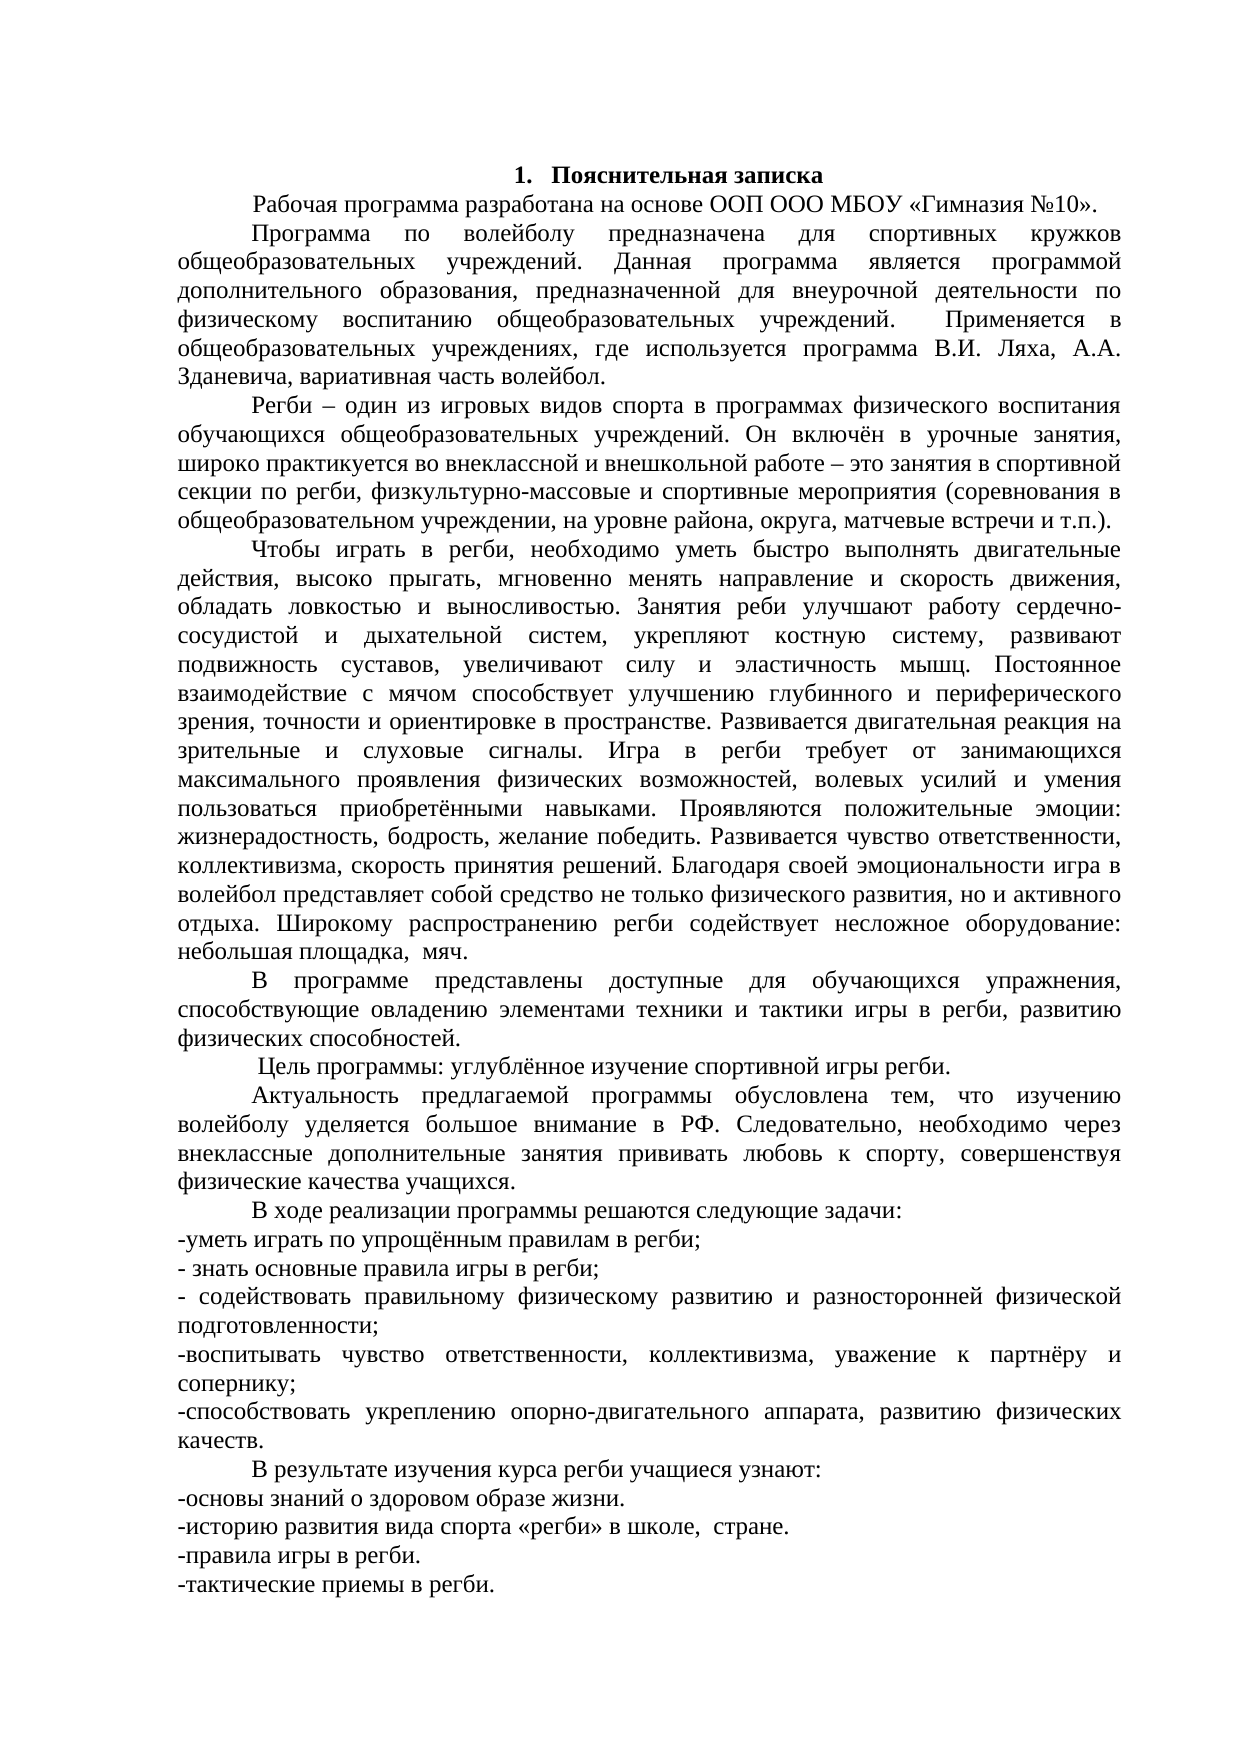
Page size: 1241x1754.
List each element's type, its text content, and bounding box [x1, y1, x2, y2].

text -основы знаний о здоровом образе жизни. [177, 1483, 1122, 1511]
text - знать основные правила игры в регби; [177, 1253, 1122, 1281]
text Актуальность предлагаемой программы обусловлена тем, что изучению волейболу уделяется большое внимание в РФ. Следовательно, необходимо через внеклассные дополнительные занятия прививать любовь к спорту, совершенствуя физические качества учащихся. [177, 1080, 1122, 1195]
text -уметь играть по упрощённым правилам в регби; [177, 1224, 1122, 1253]
text Программа по волейболу предназначена для спортивных кружков общеобразовательных учреждений. Данная программа является программой дополнительного образования, предназначенной для внеурочной деятельности по физическому воспитанию общеобразовательных учреждений. Применяется в общеобразовательных учреждениях, где используется программа В.И. Ляха, А.А. Зданевича, вариативная часть волейбол. [177, 218, 1122, 390]
text Чтобы играть в регби, необходимо уметь быстро выполнять двигательные действия, высоко прыгать, мгновенно менять направление и скорость движения, обладать ловкостью и выносливостью. Занятия реби улучшают работу сердечно-сосудистой и дыхательной систем, укрепляют костную систему, развивают подвижность суставов, увеличивают силу и эластичность мышц. Постоянное взаимодействие с мячом способствует улучшению глубинного и периферического зрения, точности и ориентировке в пространстве. Развивается двигательная реакция на зрительные и слуховые сигналы. Игра в регби требует от занимающихся максимального проявления физических возможностей, волевых усилий и умения пользоваться приобретёнными навыками. Проявляются положительные эмоции: жизнерадостность, бодрость, желание победить. Развивается чувство ответственности, коллективизма, скорость принятия решений. Благодаря своей эмоциональности игра в волейбол представляет собой средство не только физического развития, но и активного отдыха. Широкому распространению регби содействует несложное оборудование: небольшая площадка, мяч. [177, 534, 1122, 965]
text Цель программы: углублённое изучение спортивной игры регби. [177, 1051, 1122, 1080]
text -тактические приемы в регби. [177, 1569, 1122, 1598]
text -правила игры в регби. [177, 1540, 1122, 1569]
text Рабочая программа разработана на основе ООП ООО МБОУ «Гимназия №10». [252, 189, 1122, 218]
list Пояснительная записка [215, 160, 1122, 189]
text -способствовать укреплению опорно-двигательного аппарата, развитию физических качеств. [177, 1396, 1122, 1454]
text -историю развития вида спорта «регби» в школе, стране. [177, 1511, 1122, 1540]
text В результате изучения курса регби учащиеся узнают: [177, 1454, 1122, 1483]
text - содействовать правильному физическому развитию и разносторонней физической подготовленности; [177, 1281, 1122, 1339]
text В программе представлены доступные для обучающихся упражнения, способствующие овладению элементами техники и тактики игры в регби, развитию физических способностей. [177, 965, 1122, 1051]
text -воспитывать чувство ответственности, коллективизма, уважение к партнёру и сопернику; [177, 1339, 1122, 1396]
text В ходе реализации программы решаются следующие задачи: [177, 1195, 1122, 1224]
text Регби – один из игровых видов спорта в программах физического воспитания обучающихся общеобразовательных учреждений. Он включён в урочные занятия, широко практикуется во внеклассной и внешкольной работе – это занятия в спортивной секции по регби, физкультурно-массовые и спортивные мероприятия (соревнования в общеобразовательном учреждении, на уровне района, округа, матчевые встречи и т.п.). [177, 390, 1122, 534]
